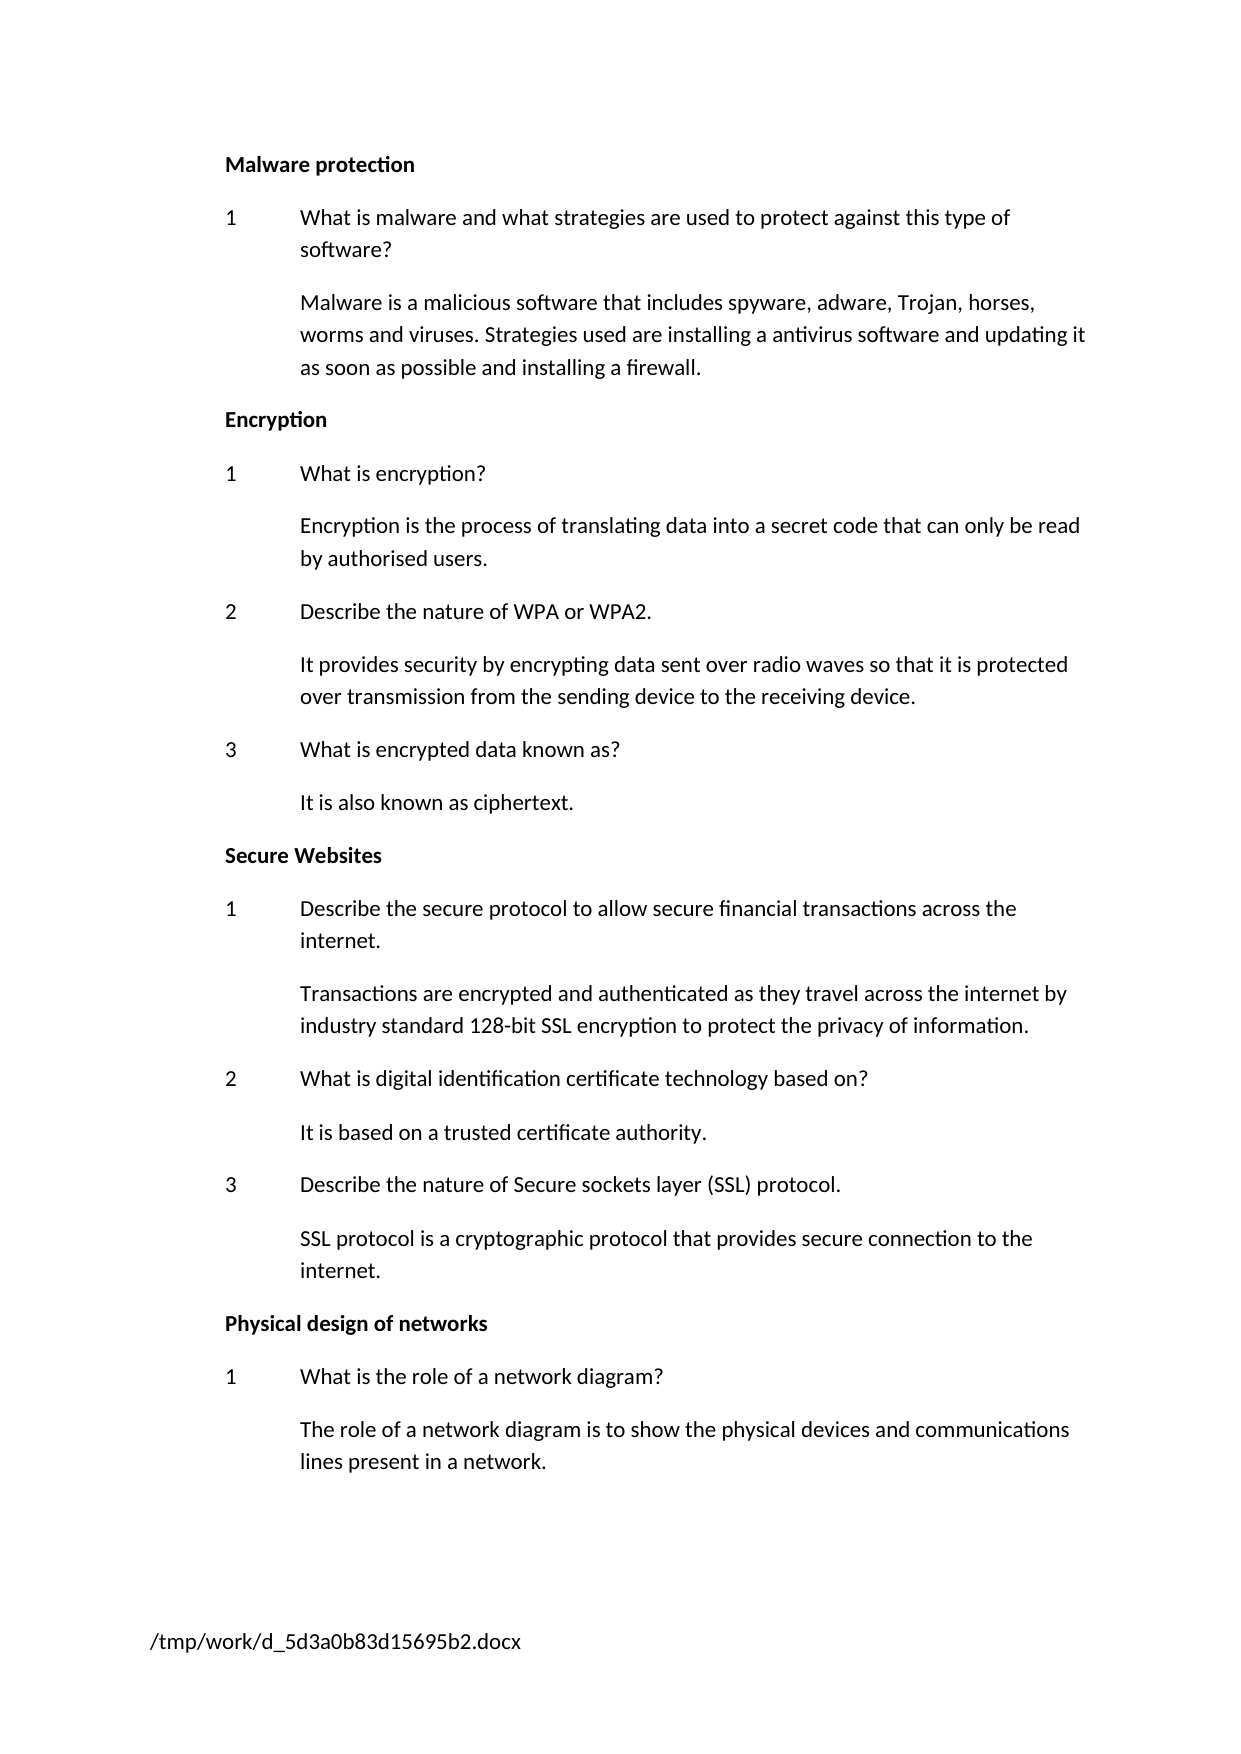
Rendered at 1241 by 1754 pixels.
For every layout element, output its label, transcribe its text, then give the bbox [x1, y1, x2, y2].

list What is encrypted data known as? [225, 735, 1090, 763]
list It is based on a trusted certificate authority. [300, 1118, 1090, 1146]
list Physical design of networks [225, 1309, 1090, 1337]
list Secure Websites [225, 841, 1090, 869]
list The role of a network diagram is to show the physical devices and communications lines present in a network. [300, 1415, 1090, 1475]
list Encryption is the process of translating data into a secret code that can only be read by authorised users. [300, 512, 1090, 572]
list What is malware and what strategies are used to protect against this type of software? [225, 203, 1090, 263]
list Describe the secure protocol to allow secure financial transactions across the internet. [225, 894, 1090, 954]
list What is encryption? [225, 459, 1090, 487]
list Encryption [225, 406, 1090, 434]
list Describe the nature of Secure sockets layer (SSL) protocol. [225, 1171, 1090, 1199]
list SSL protocol is a cryptographic protocol that provides secure connection to the internet. [300, 1224, 1090, 1284]
list What is digital identification certificate technology based on? [225, 1064, 1090, 1093]
list Malware is a malicious software that includes spyware, adware, Trojan, horses, worms and viruses. Strategies used are installing a antivirus software and updating it as soon as possible and installing a firewall. [300, 288, 1090, 381]
list It provides security by encrypting data sent over radio waves so that it is protected over transmission from the sending device to the receiving device. [300, 650, 1090, 710]
list Transactions are encrypted and authenticated as they travel across the internet by industry standard 128-bit SSL encryption to protect the privacy of information. [300, 979, 1090, 1039]
list Malware protection [225, 150, 1090, 178]
list What is the role of a network diagram? [225, 1362, 1090, 1390]
list Describe the nature of WPA or WPA2. [225, 597, 1090, 625]
list It is also known as ciphertext. [300, 788, 1090, 816]
